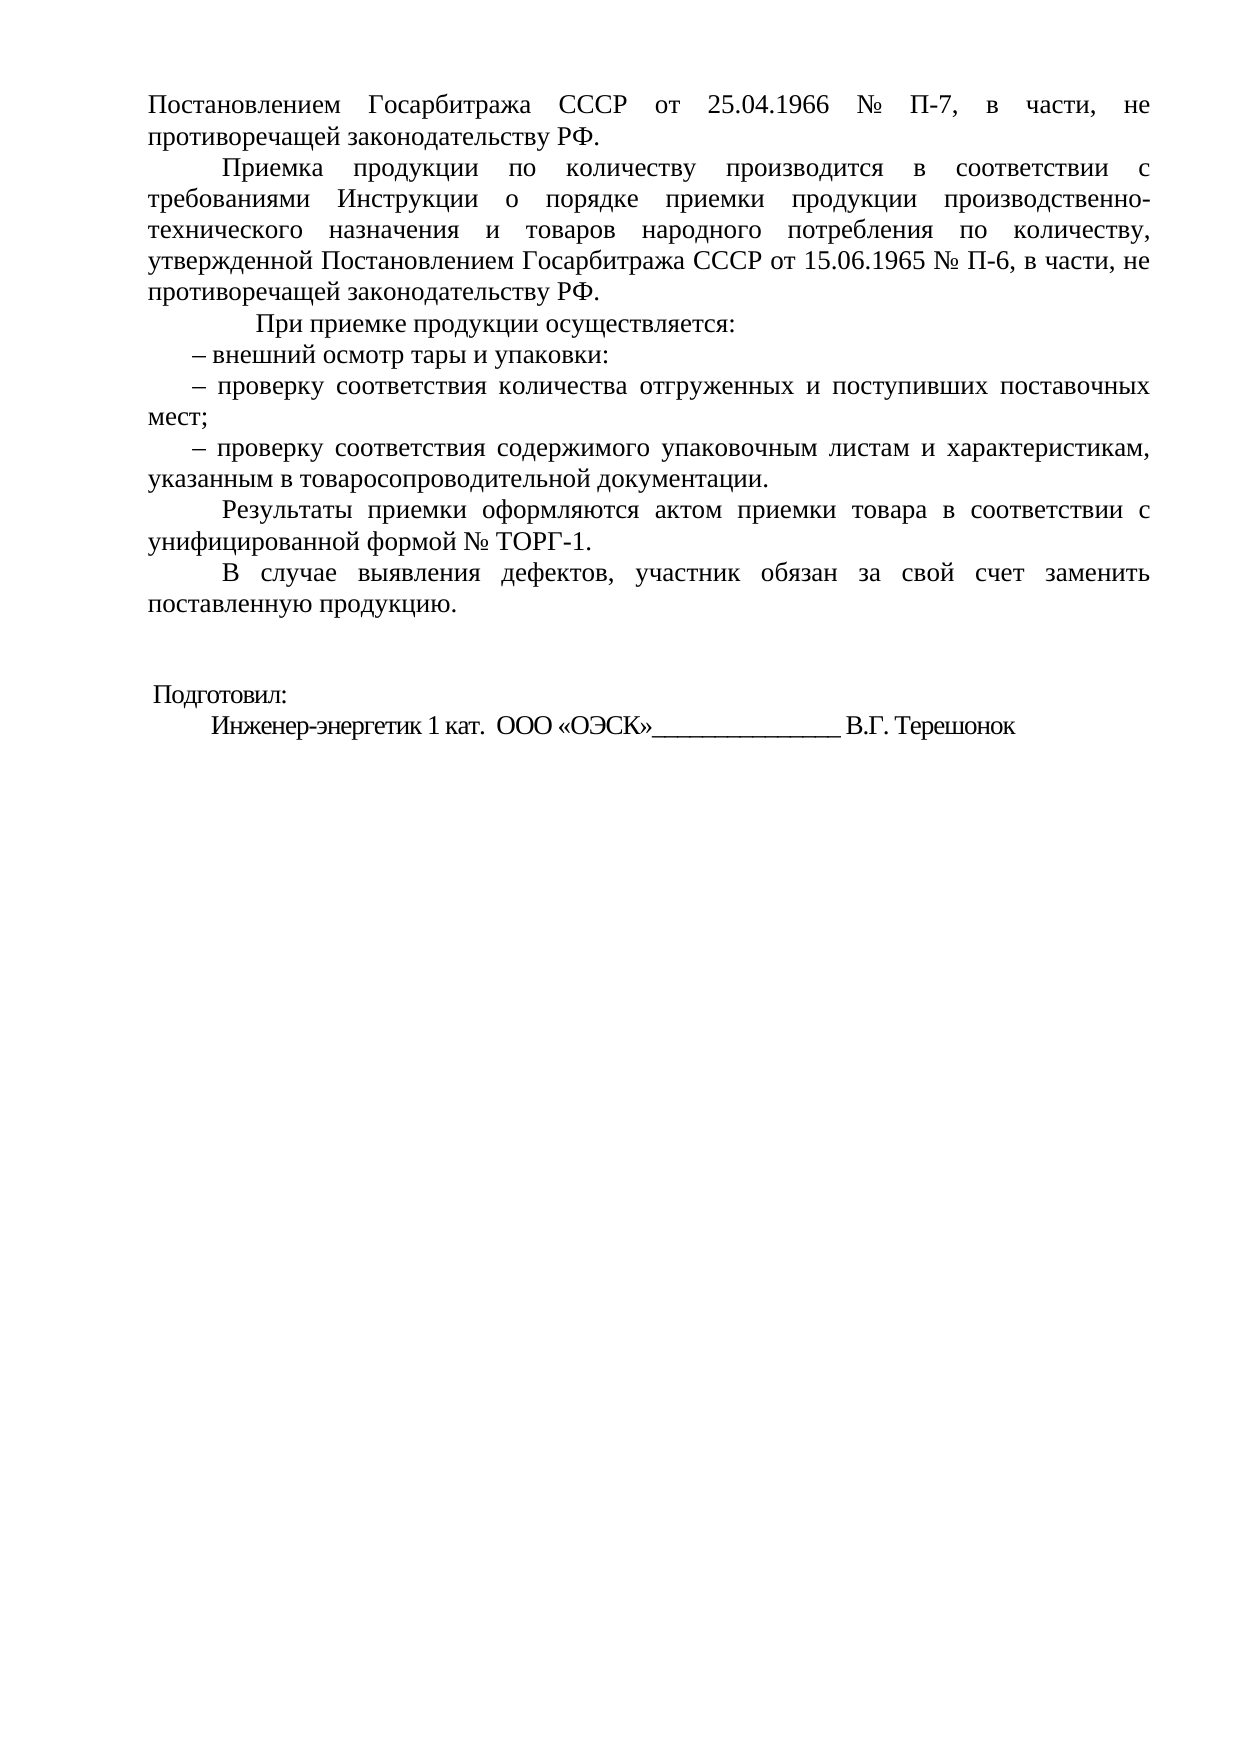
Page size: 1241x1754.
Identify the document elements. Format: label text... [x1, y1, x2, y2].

text В случае выявления дефектов, участник обязан за свой счет заменить поставленную продукцию. [148, 556, 1152, 618]
text При приемке продукции осуществляется: [148, 307, 1152, 338]
text – внешний осмотр тары и упаковки: [148, 338, 1152, 369]
text Инженер-энергетик 1 кат. ООО «ОЭСК»_______________ В.Г. Терешонок [148, 709, 1152, 740]
text Подготовил: [148, 678, 1152, 709]
text – проверку соответствия количества отгруженных и поступивших поставочных мест; [148, 369, 1152, 431]
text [148, 89, 1152, 151]
text Приемка продукции по количеству производится в соответствии с требованиями Инструкции о порядке приемки продукции производственно-технического назначения и товаров народного потребления по количеству, утвержденной Постановлением Госарбитража СССР от 15.06.1965 № П-6, в части, не противоречащей законодательству РФ. [148, 151, 1152, 307]
text Результаты приемки оформляются актом приемки товара в соответствии с унифицированной формой № ТОРГ-1. [148, 493, 1152, 556]
text – проверку соответствия содержимого упаковочным листам и характеристикам, указанным в товаросопроводительной документации. [148, 431, 1152, 493]
